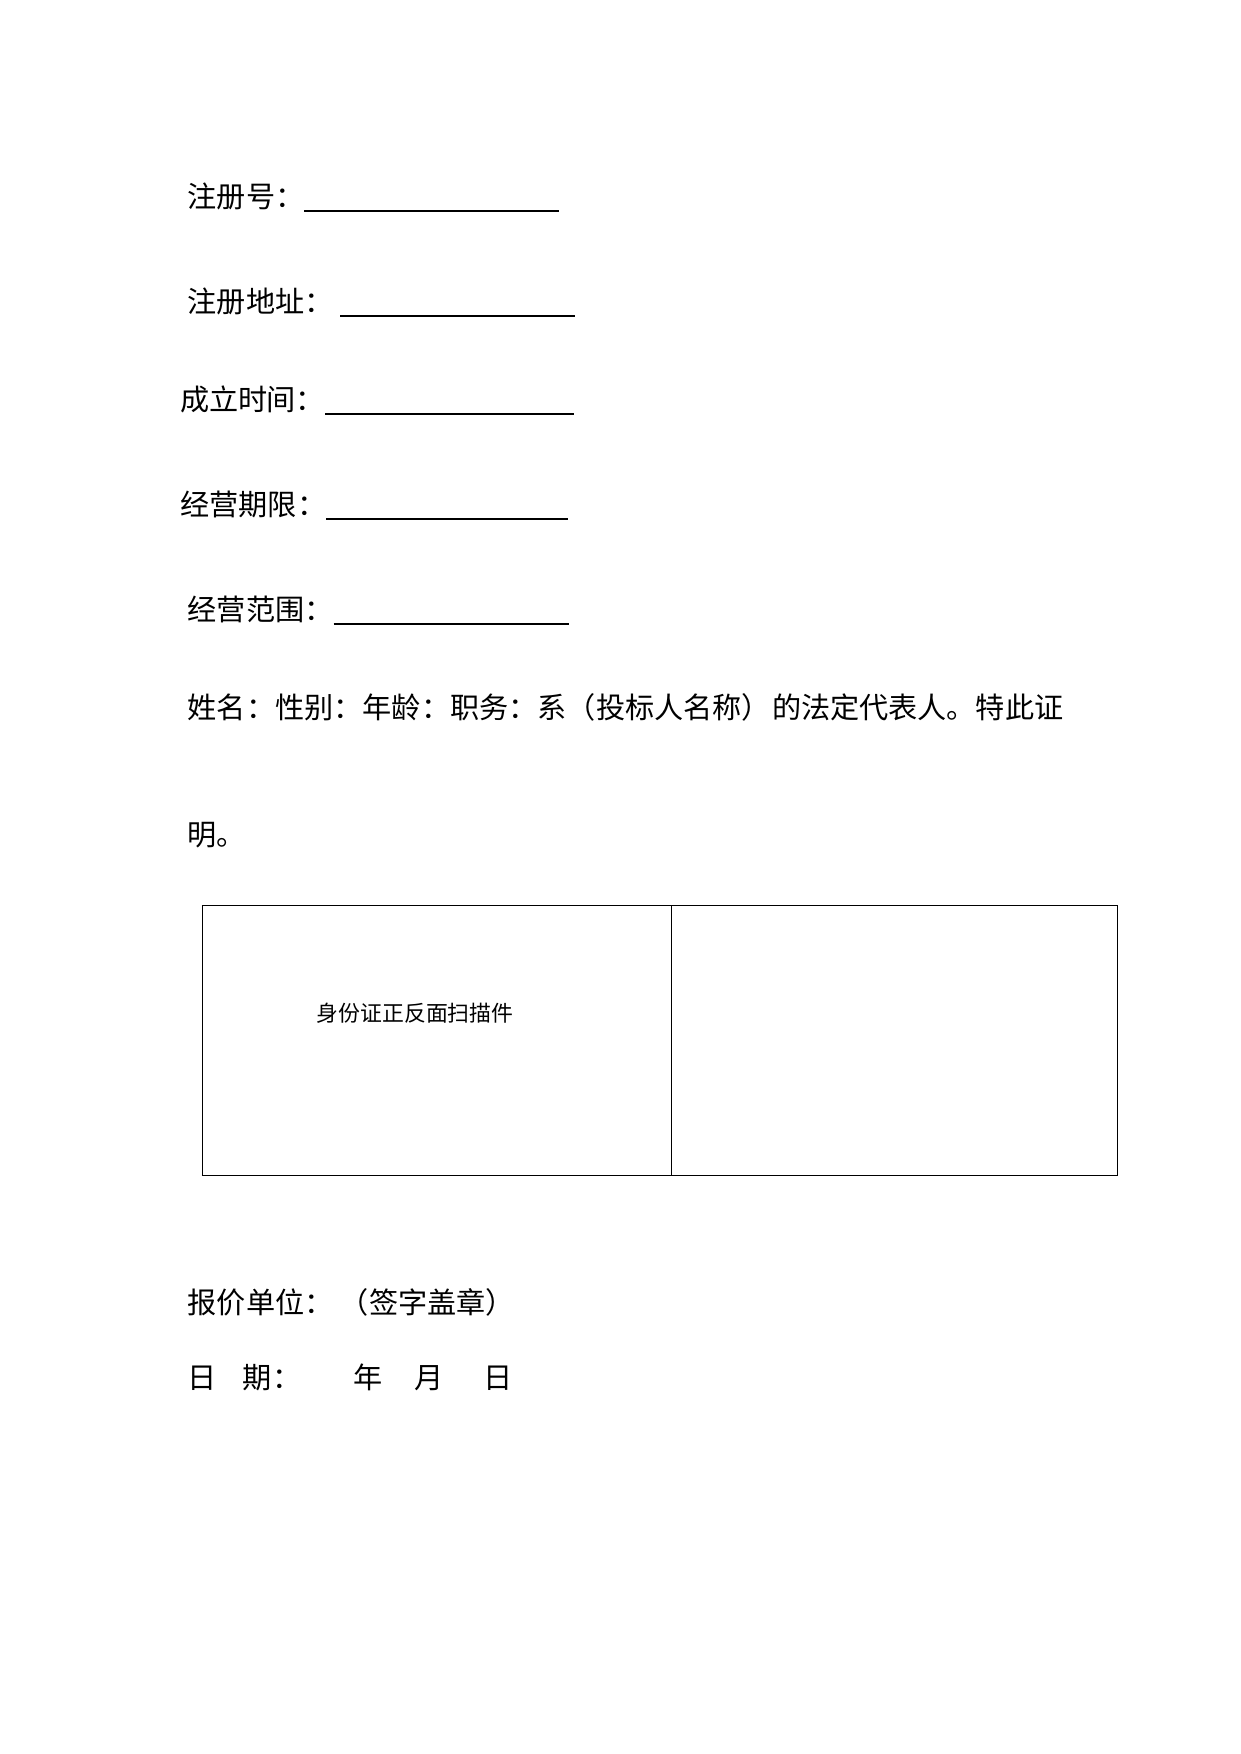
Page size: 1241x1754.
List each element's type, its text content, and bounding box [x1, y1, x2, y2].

table_header [672, 906, 1117, 1175]
table_header 身份证正反面扫描件 [203, 906, 671, 1175]
text 注册号： [187, 162, 1053, 227]
text 成立时间： [180, 365, 1053, 430]
text 姓名：性别：年龄：职务：系（投标人名称）的法定代表人。特此证明。 [187, 673, 1063, 865]
text 经营范围： [187, 576, 1053, 641]
text 报价单位： （签字盖章） [187, 1280, 1009, 1322]
text 注册地址： [187, 267, 1053, 332]
text 日 期： 年 月 日 [187, 1343, 1053, 1408]
text 经营期限： [180, 470, 1053, 535]
